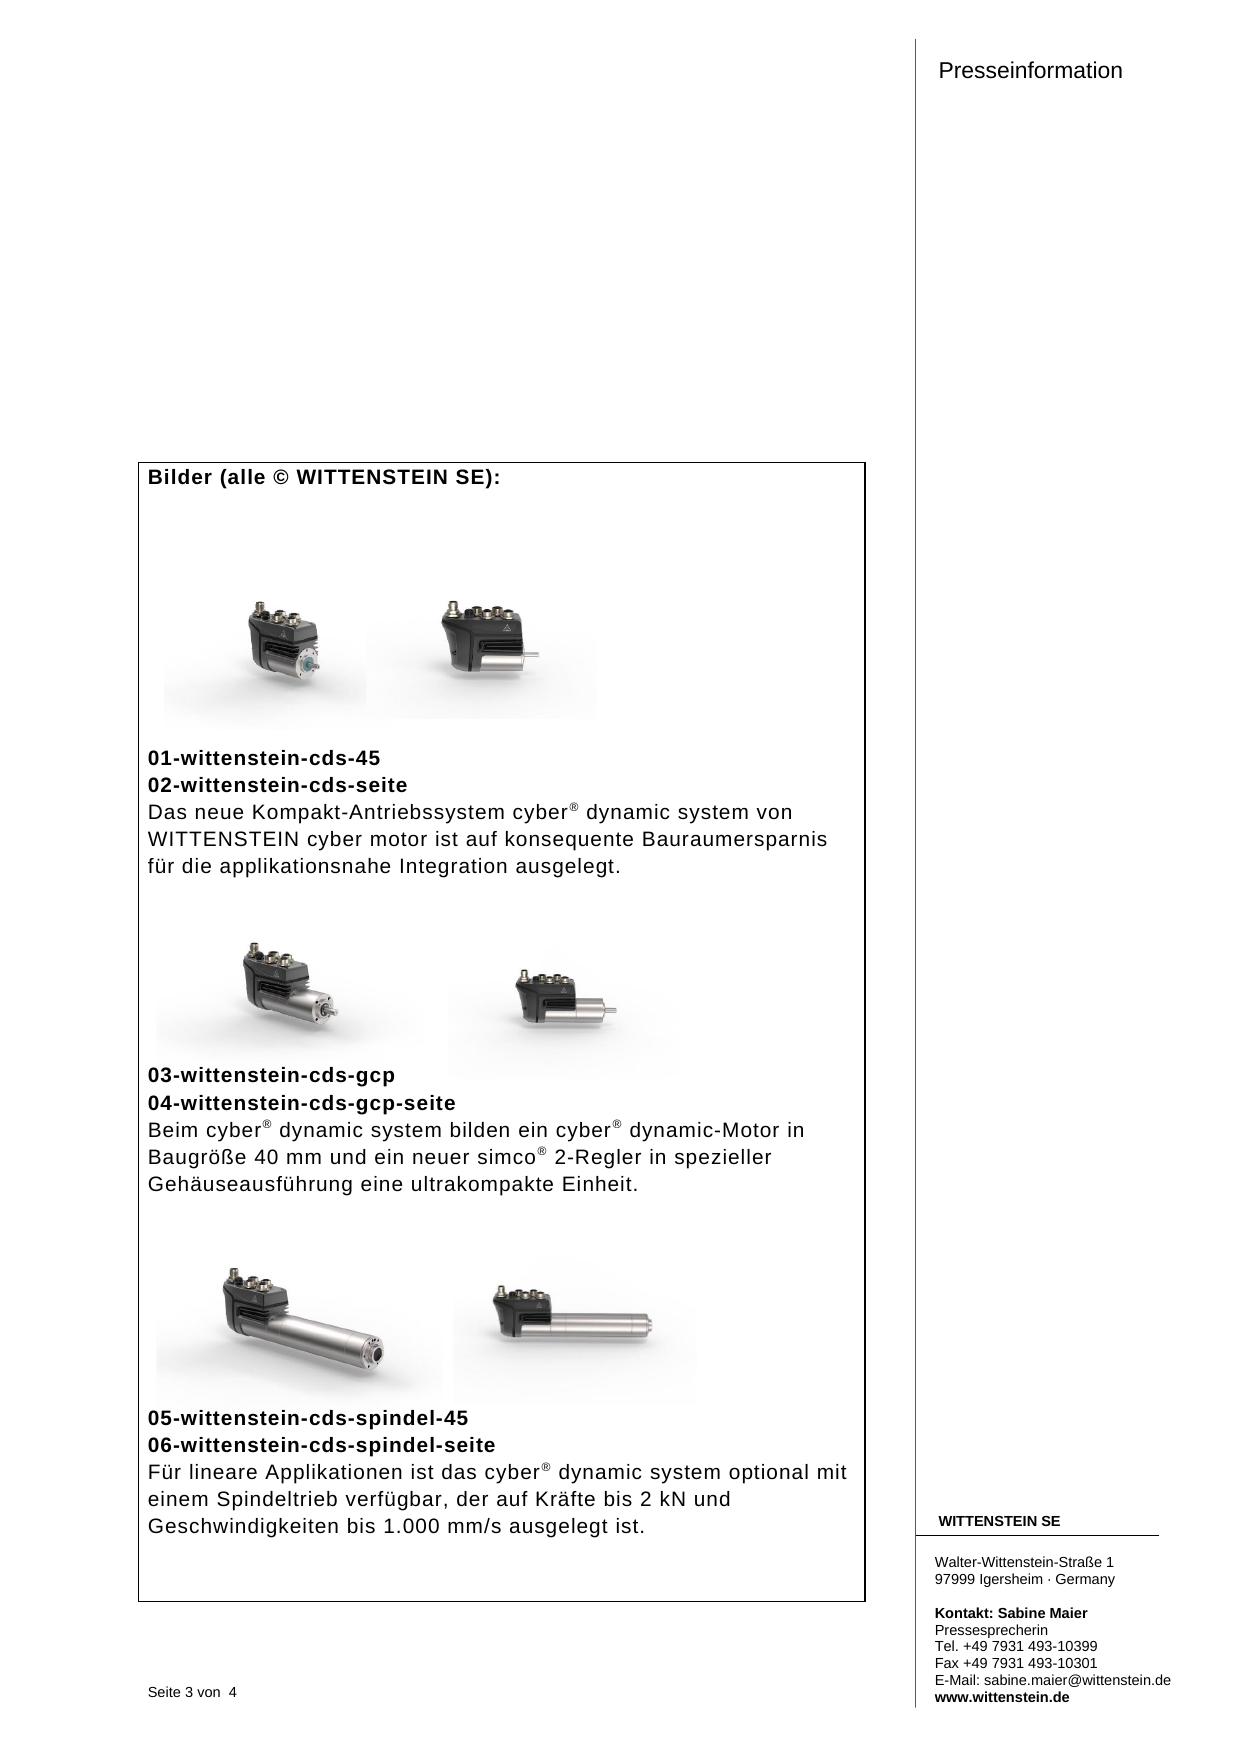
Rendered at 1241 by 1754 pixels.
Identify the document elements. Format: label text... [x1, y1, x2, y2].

picture [156, 1224, 443, 1404]
text Beim cyber® dynamic system bilden ein cyber® dynamic-Motor in Baugröße 40 mm und ein neuer simco® 2-Regler in spezieller Gehäuseausführung eine ultrakompakte Einheit. [148, 1115, 856, 1197]
text 03-wittenstein-cds-gcp 04-wittenstein-cds-gcp-seite [139, 1058, 864, 1115]
text Das neue Kompakt-Antriebssystem cyber® dynamic system von WITTENSTEIN cyber motor ist auf konsequente Bauraumersparnis für die applikationsnahe Integration ausgelegt. [148, 798, 856, 879]
text Für lineare Applikationen ist das cyber® dynamic system optional mit einem Spindeltrieb verfügbar, der auf Kräfte bis 2 kN und Geschwindigkeiten bis 1.000 mm/s ausgelegt ist. [148, 1458, 856, 1539]
text Bilder (alle © WITTENSTEIN SE): [139, 463, 864, 489]
picture [448, 915, 681, 1058]
picture [453, 1233, 698, 1405]
picture [156, 893, 424, 1058]
picture [164, 557, 598, 730]
text 05-wittenstein-cds-spindel-45 06-wittenstein-cds-spindel-seite [148, 1404, 856, 1458]
text 01-wittenstein-cds-45 02-wittenstein-cds-seite [148, 744, 856, 798]
